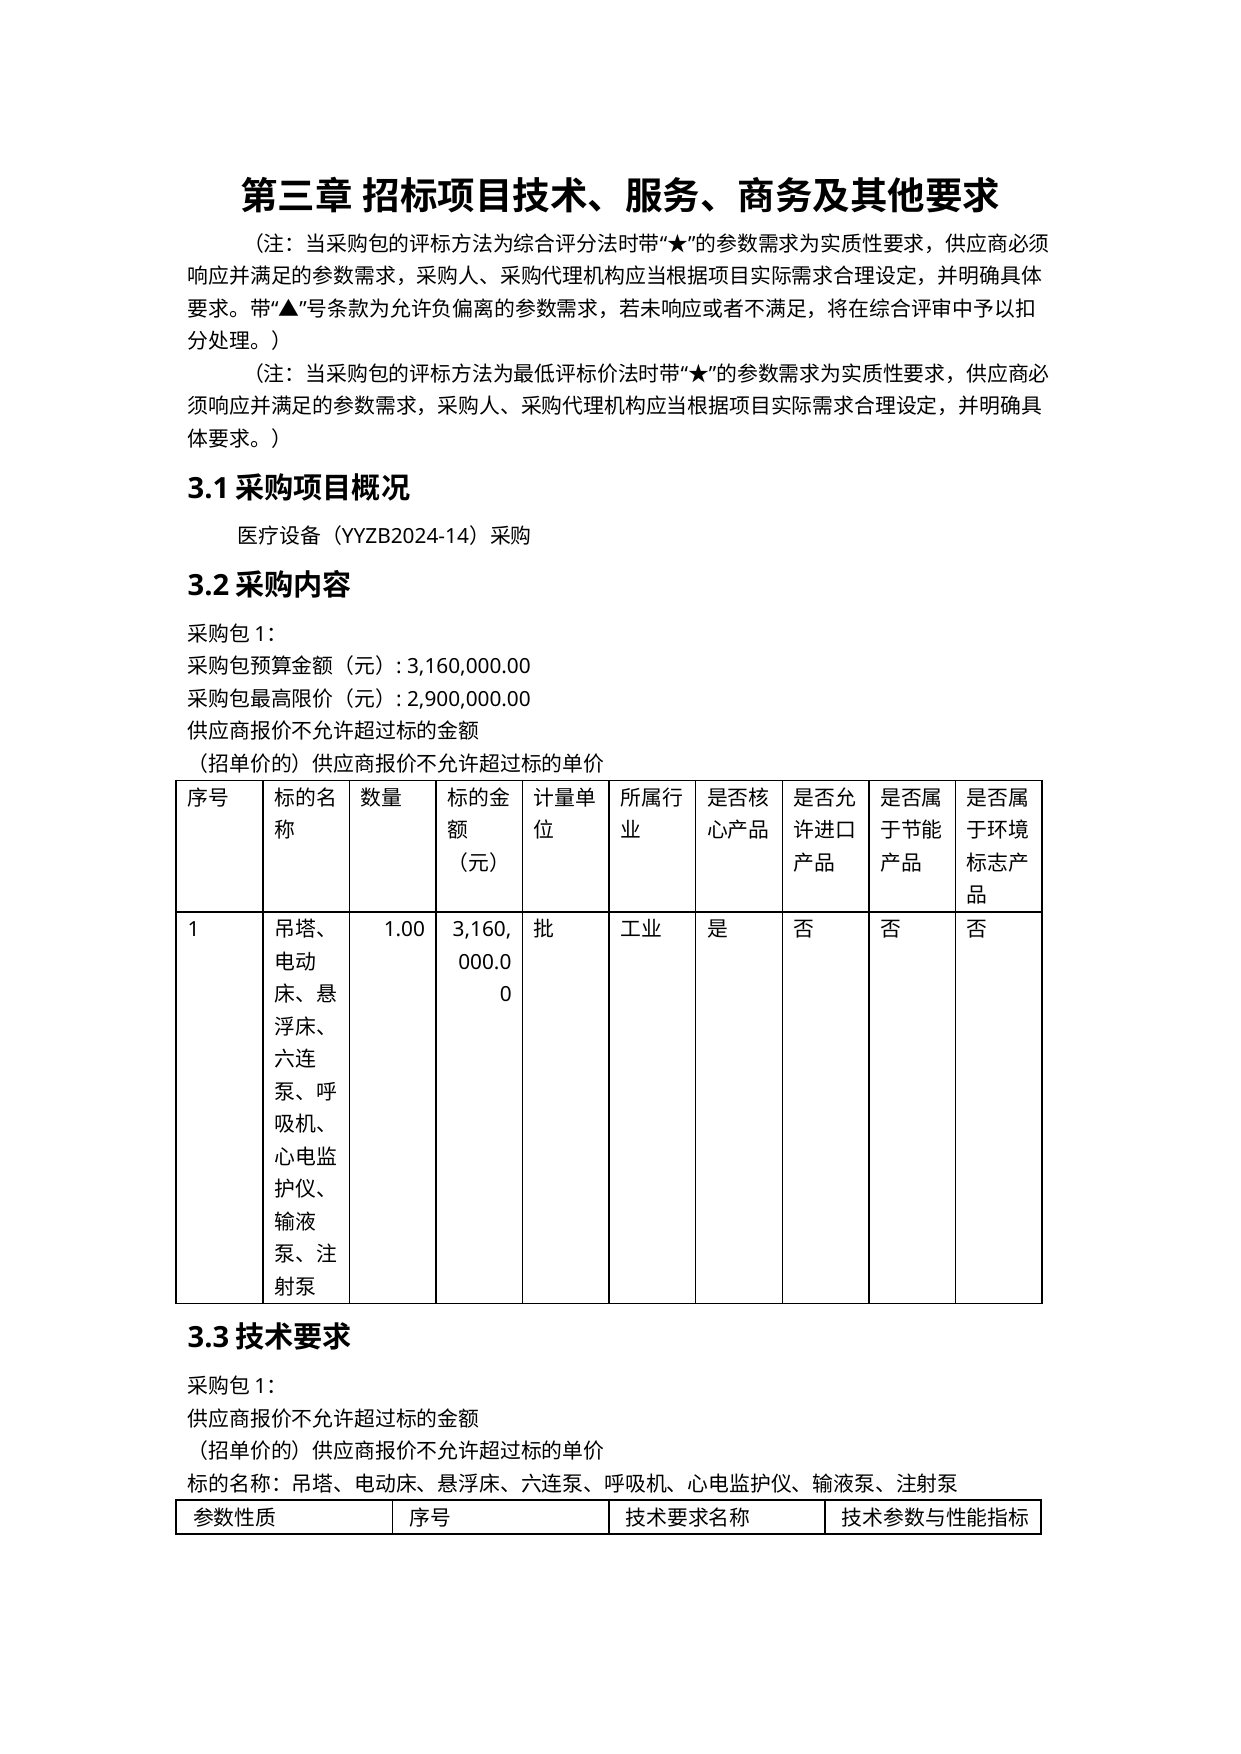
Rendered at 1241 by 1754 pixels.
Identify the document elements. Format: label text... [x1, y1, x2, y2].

table_header 标的金额 （元） [437, 781, 522, 911]
text 采购包预算金额（元）: 3,160,000.00 [187, 649, 1053, 682]
text 3.1采购项目概况 [187, 454, 1053, 519]
table_cell 1 [177, 913, 262, 1303]
text 供应商报价不允许超过标的金额 [187, 714, 1053, 747]
text 标的名称：吊塔、电动床、悬浮床、六连泵、呼吸机、心电监护仪、输液泵、注射泵 [187, 1467, 1053, 1499]
table_cell 3,160,000.00 [437, 913, 522, 1303]
text 采购包1： [187, 1369, 1053, 1402]
table_header 标的名称 [264, 781, 349, 911]
text （注：当采购包的评标方法为综合评分法时带“★”的参数需求为实质性要求，供应商必须响应并满足的参数需求，采购人、采购代理机构应当根据项目实际需求合理设定，并明确具体要求。带“▲”号条款为允许负偏离的参数需求，若未响应或者不满足，将在综合评审中予以扣分处理。） [187, 227, 1053, 357]
table_cell 吊塔、电动床、悬浮床、六连泵、呼吸机、心电监护仪、输液泵、注射泵 [264, 913, 349, 1303]
text 3.2采购内容 [187, 552, 1053, 617]
table_cell 是 [696, 913, 782, 1303]
table_header 技术要求名称 [610, 1501, 824, 1533]
table_header 是否允许进口产品 [783, 781, 868, 911]
text （注：当采购包的评标方法为最低评标价法时带“★”的参数需求为实质性要求，供应商必须响应并满足的参数需求，采购人、采购代理机构应当根据项目实际需求合理设定，并明确具体要求。） [187, 357, 1053, 454]
text 采购包最高限价（元）: 2,900,000.00 [187, 682, 1053, 714]
table_header 是否属于节能产品 [870, 781, 955, 911]
table_cell 否 [870, 913, 955, 1303]
table_cell 否 [783, 913, 868, 1303]
table_header 序号 [393, 1501, 608, 1533]
table_cell 1.00 [350, 913, 435, 1303]
table_cell 批 [523, 913, 608, 1303]
text 医疗设备（YYZB2024-14）采购 [187, 519, 1053, 552]
text （招单价的）供应商报价不允许超过标的单价 [187, 1434, 1053, 1467]
table_cell 否 [956, 913, 1041, 1303]
text 采购包1： [187, 617, 1053, 649]
text 供应商报价不允许超过标的金额 [187, 1402, 1053, 1434]
table_header 是否属于环境标志产品 [956, 781, 1041, 911]
table_cell 工业 [610, 913, 695, 1303]
table_header 参数性质 [177, 1501, 392, 1533]
table_header 数量 [350, 781, 435, 911]
table_header 是否核心产品 [696, 781, 782, 911]
table_header 所属行业 [610, 781, 695, 911]
text （招单价的）供应商报价不允许超过标的单价 [187, 747, 1053, 779]
text 第三章 招标项目技术、服务、商务及其他要求 [187, 162, 1053, 227]
table_header 技术参数与性能指标 [826, 1501, 1040, 1533]
table_header 计量单位 [523, 781, 608, 911]
text 3.3技术要求 [187, 1304, 1053, 1369]
table_header 序号 [177, 781, 262, 911]
